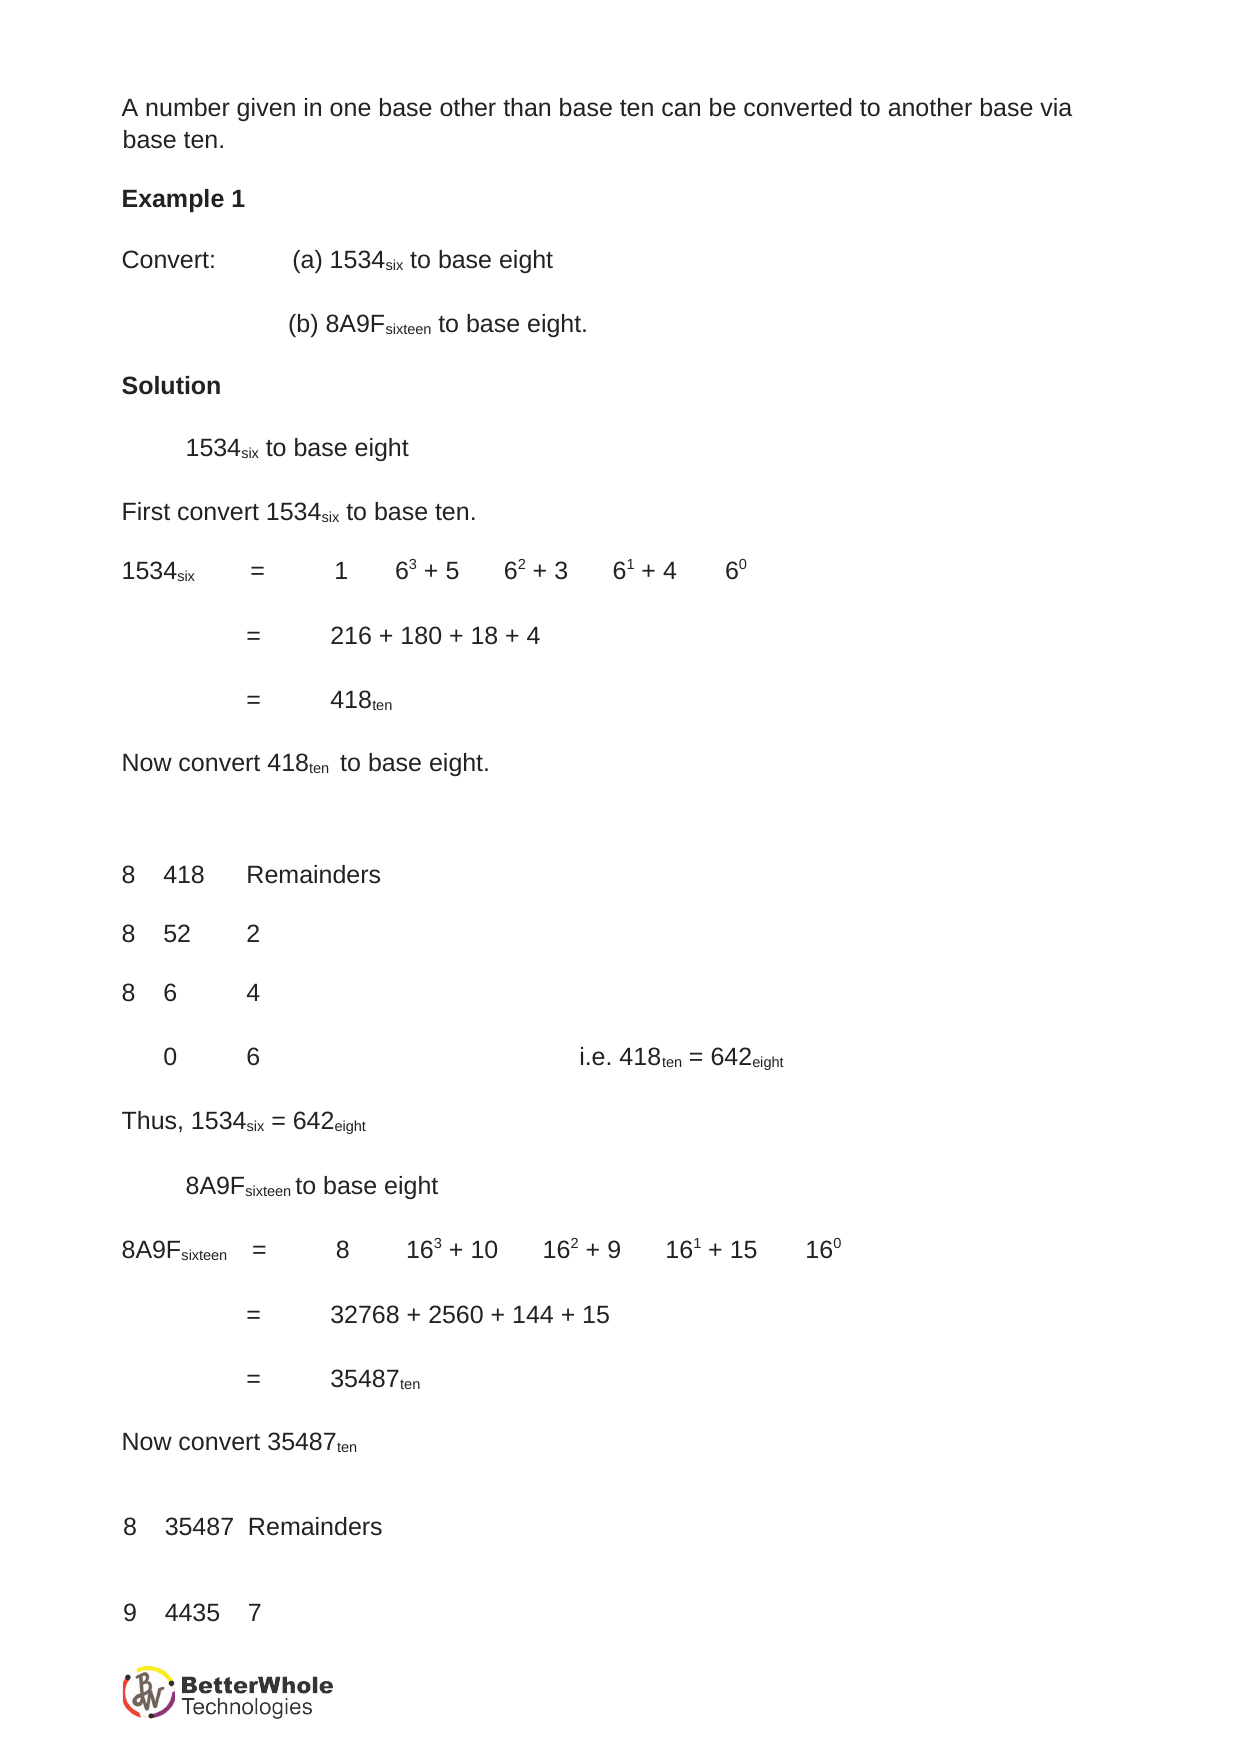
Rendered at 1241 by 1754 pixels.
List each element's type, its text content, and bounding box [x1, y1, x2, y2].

text 1534six = 1 63 + 5 62 + 3 61 + 4 60 [121, 556, 1116, 585]
text Now convert 35487ten [121, 1427, 1116, 1456]
text Thus, 1534six = 642eight [121, 1106, 1116, 1135]
text 8A9Fsixteen = 8 163 + 10 162 + 9 161 + 15 160 [121, 1235, 1116, 1264]
text 8A9Fsixteen to base eight [185, 1171, 1116, 1199]
text Solution [121, 371, 1116, 399]
text = 32768 + 2560 + 144 + 15 [121, 1300, 1116, 1329]
list 35487 Remainders [123, 1512, 1116, 1541]
text = 35487ten [121, 1364, 1116, 1393]
text Example 1 [121, 183, 1116, 212]
text 8 418 Remainders [121, 860, 1116, 889]
text First convert 1534six to base ten. [121, 497, 1116, 526]
text = 216 + 180 + 18 + 4 [121, 621, 1116, 650]
text = 418ten [121, 685, 1116, 714]
picture [122, 1666, 333, 1719]
list 4435 7 [123, 1598, 1116, 1627]
text A number given in one base other than base ten can be converted to another base via base ten. [121, 93, 1116, 153]
text 0 6 i.e. 418ten = 642eight [121, 1042, 1116, 1071]
text Now convert 418ten to base eight. [121, 748, 1116, 776]
text 8 6 4 [121, 978, 1116, 1006]
text Convert: (a) 1534six to base eight [121, 245, 1116, 274]
text 8 52 2 [121, 919, 1116, 948]
text 1534six to base eight [185, 433, 1116, 461]
text (b) 8A9Fsixteen to base eight. [121, 309, 1116, 337]
